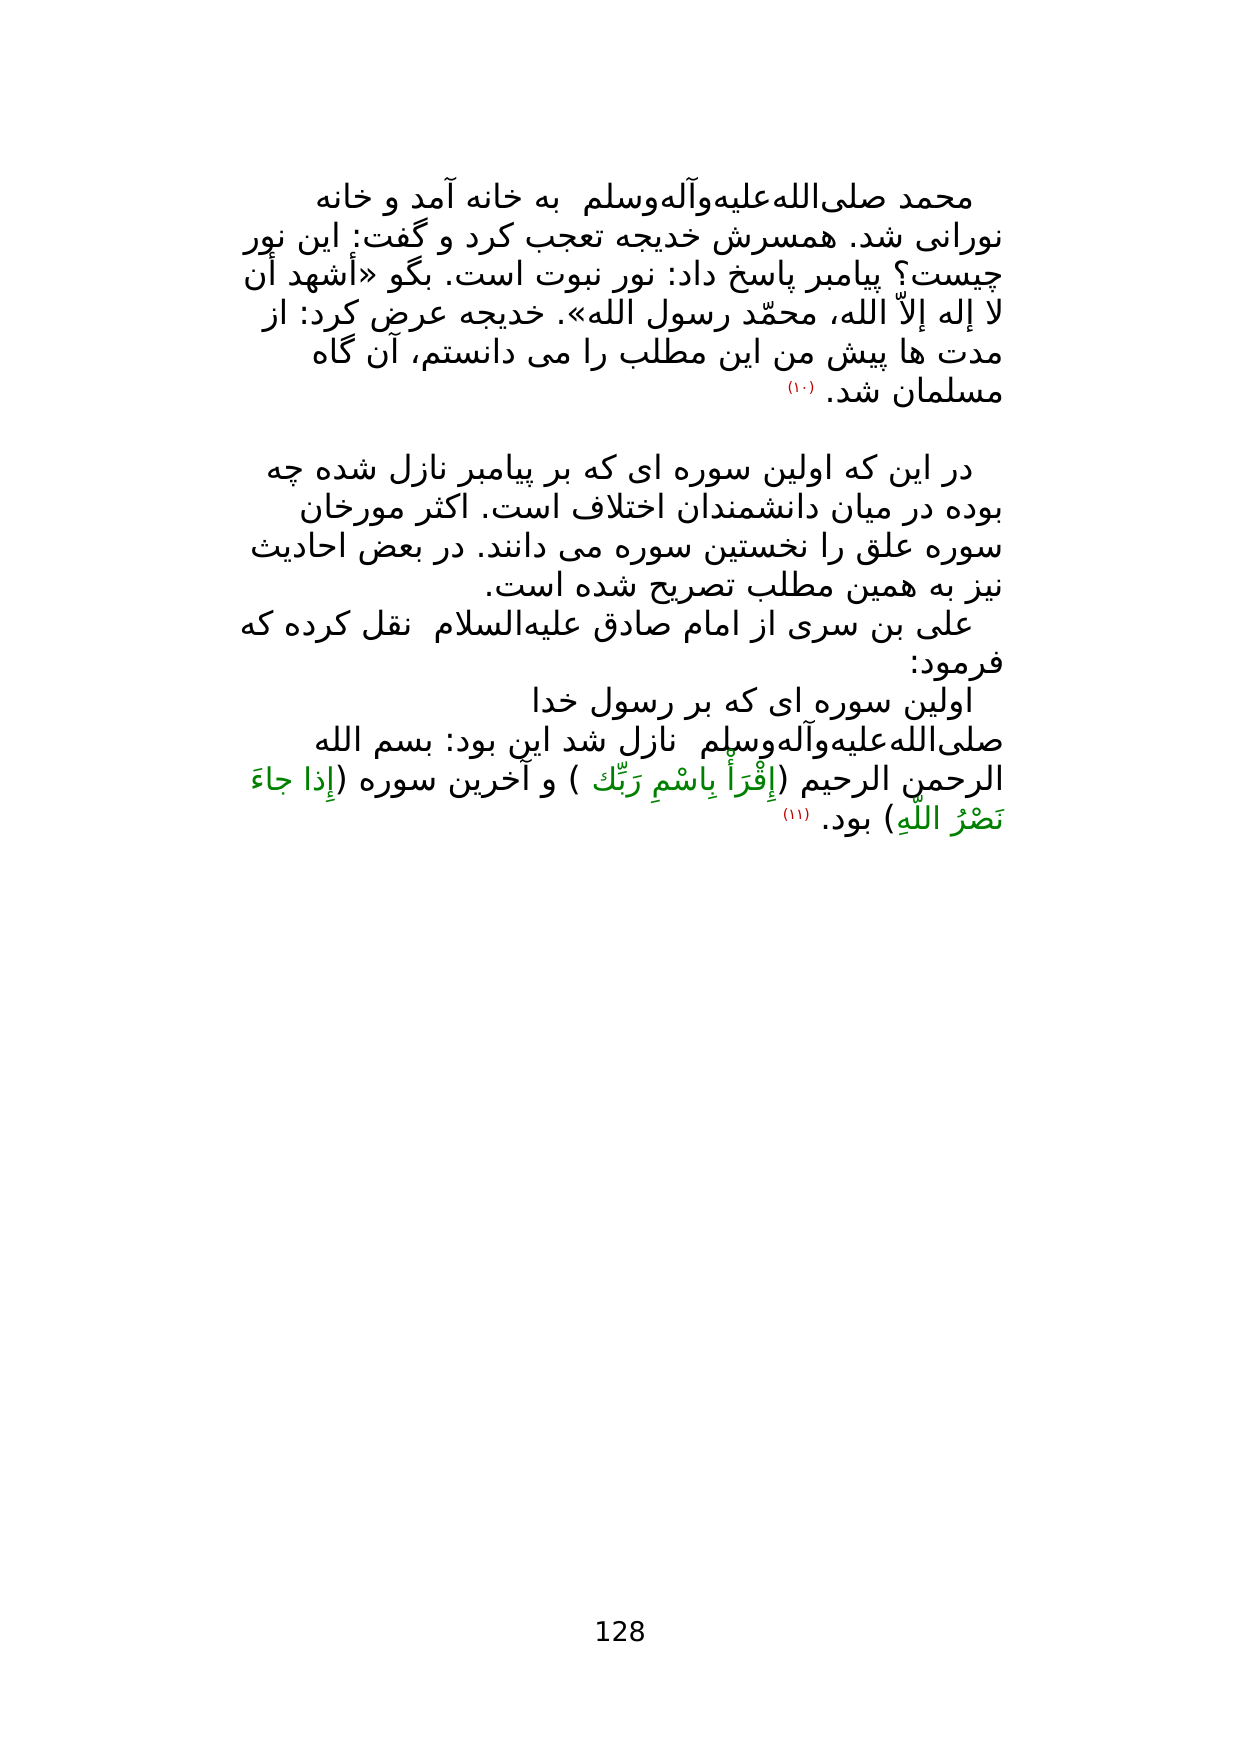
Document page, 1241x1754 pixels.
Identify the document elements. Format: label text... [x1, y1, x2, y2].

text محمد صلى‌الله‌عليه‌وآله‌وسلم به خانه آمد و خانه نورانى شد. همسرش خديجه تعجب كرد و گفت: اين نور چيست؟ پيامبر پاسخ داد: نور نبوت است. بگو «أشهد أن لا إله إلاّ الله، محمّد رسول الله». خديجه عرض كرد: از مدت ها پيش من اين مطلب را مى دانستم، آن گاه مسلمان شد. (١٠) [236, 177, 1004, 449]
text اولين سوره اى كه بر رسول خدا صلى‌الله‌عليه‌وآله‌وسلم نازل شد اين بود: بسم الله الرحمن الرحيم (إِقْرَأْ بِاسْمِ رَبِّك ) و آخرين سوره (إِذا جاءَ نَصْرُ اللّهِ) بود. (١١) [236, 682, 1004, 837]
text در اين كه اولين سوره اى كه بر پيامبر نازل شده چه بوده در ميان دانشمندان اختلاف است. اكثر مورخان سوره علق را نخستين سوره مى دانند. در بعض احاديث نيز به همين مطلب تصريح شده است. [236, 449, 1004, 604]
text على بن سرى از امام صادق عليه‌السلام نقل كرده كه فرمود: [236, 604, 1004, 682]
